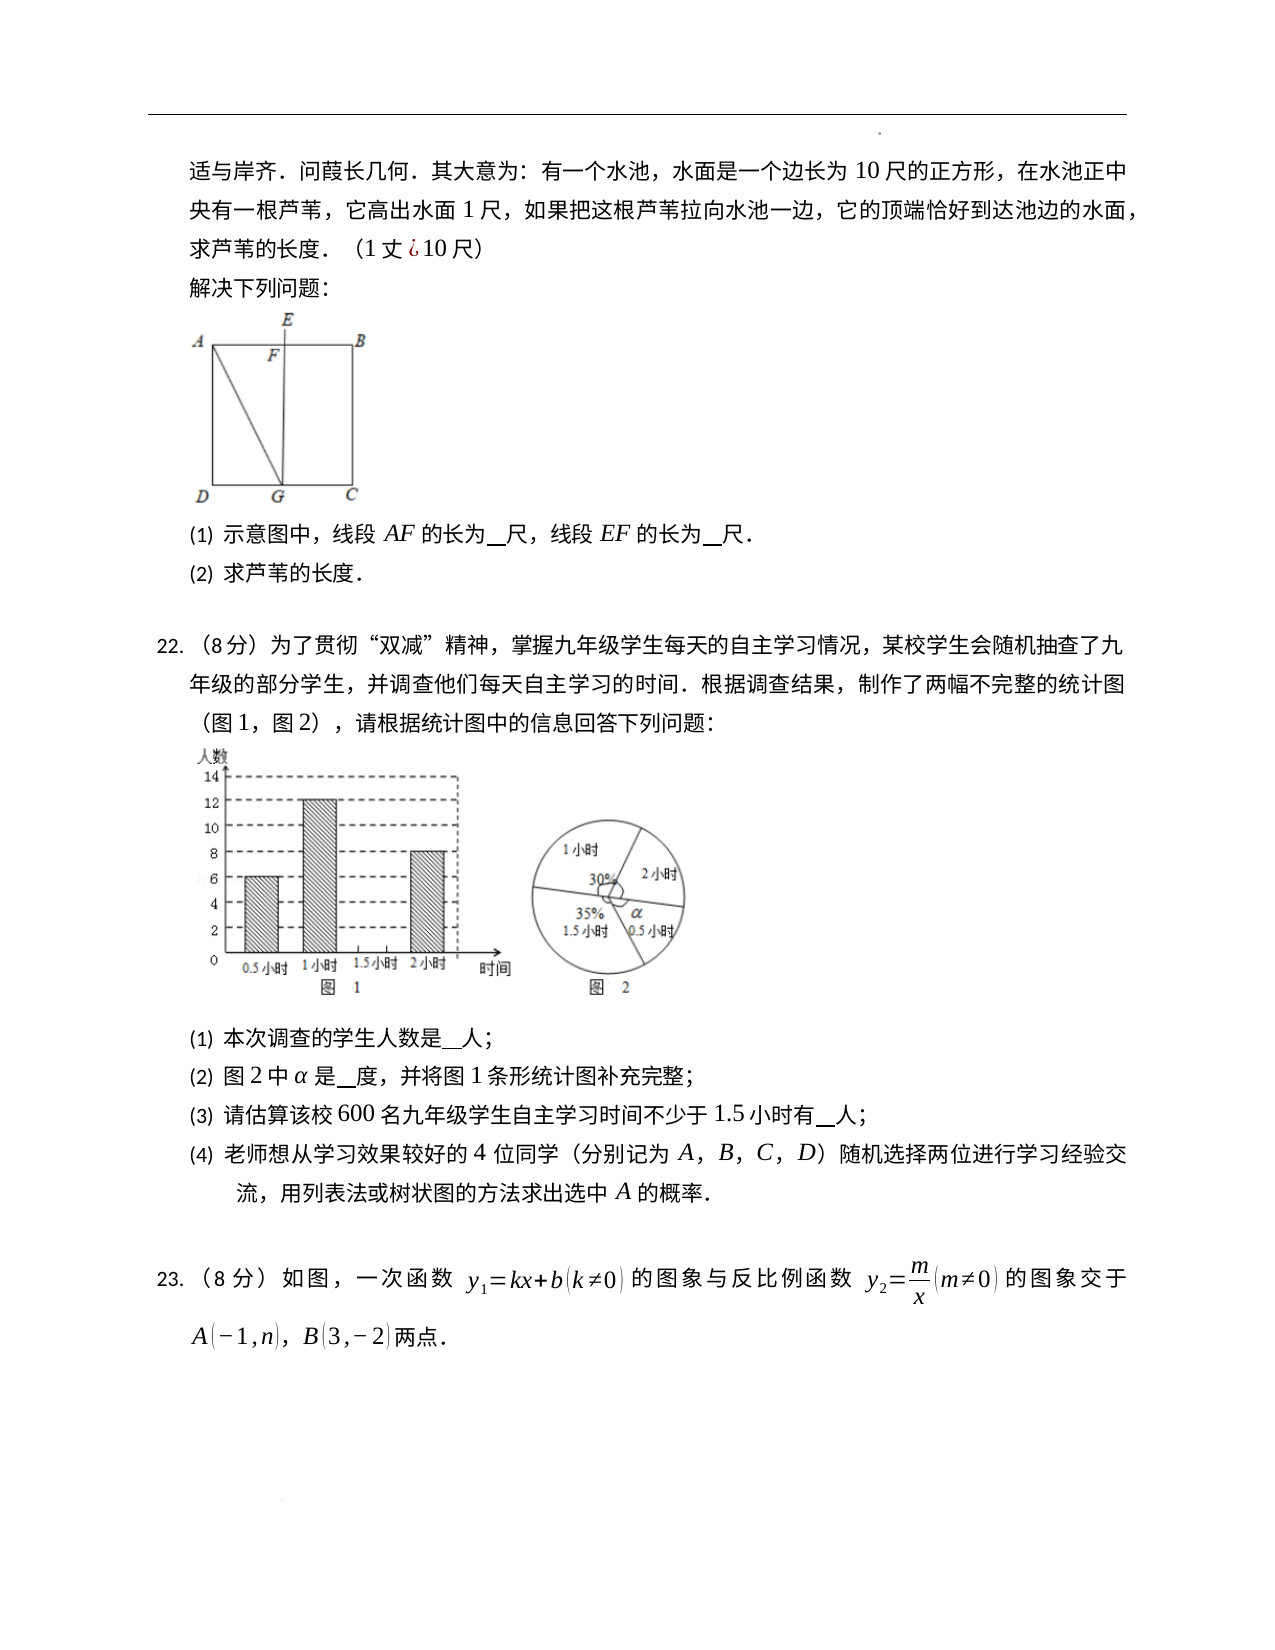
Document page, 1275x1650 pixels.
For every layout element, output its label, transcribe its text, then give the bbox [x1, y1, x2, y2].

text (1) 示意图中，线段 的长为 尺，线段 的长为 尺． [189, 516, 1127, 550]
text (4) 老师想从学习效果较好的 位同学（分别记为 ，，，）随机选择两位进行学习经验交流，用列表法或树状图的方法求出选中 的概率． [189, 1135, 1127, 1208]
text （8分）如图，一次函数 的图象与反比例函数 的图象交于 ， 两点． [189, 1247, 1127, 1354]
text (2) 求芦苇的长度． [189, 555, 1127, 589]
text （8分）为了贯彻“双减”精神，掌握九年级学生每天的自主学习情况，某校学生会随机抽查了九年级的部分学生，并调查他们每天自主学习的时间．根据调查结果，制作了两幅不完整的统计图（图 ，图 ），请根据统计图中的信息回答下列问题： [189, 627, 1127, 739]
text (2) 图 中 是 度，并将图 条形统计图补充完整； [189, 1058, 1127, 1092]
text (1) 本次调查的学生人数是 人； [189, 1019, 1127, 1053]
picture [189, 743, 692, 997]
picture [189, 308, 369, 504]
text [189, 153, 1127, 265]
text (3) 请估算该校 名九年级学生自主学习时间不少于 小时有 人； [189, 1097, 1127, 1131]
text 解决下列问题： [189, 270, 1127, 304]
